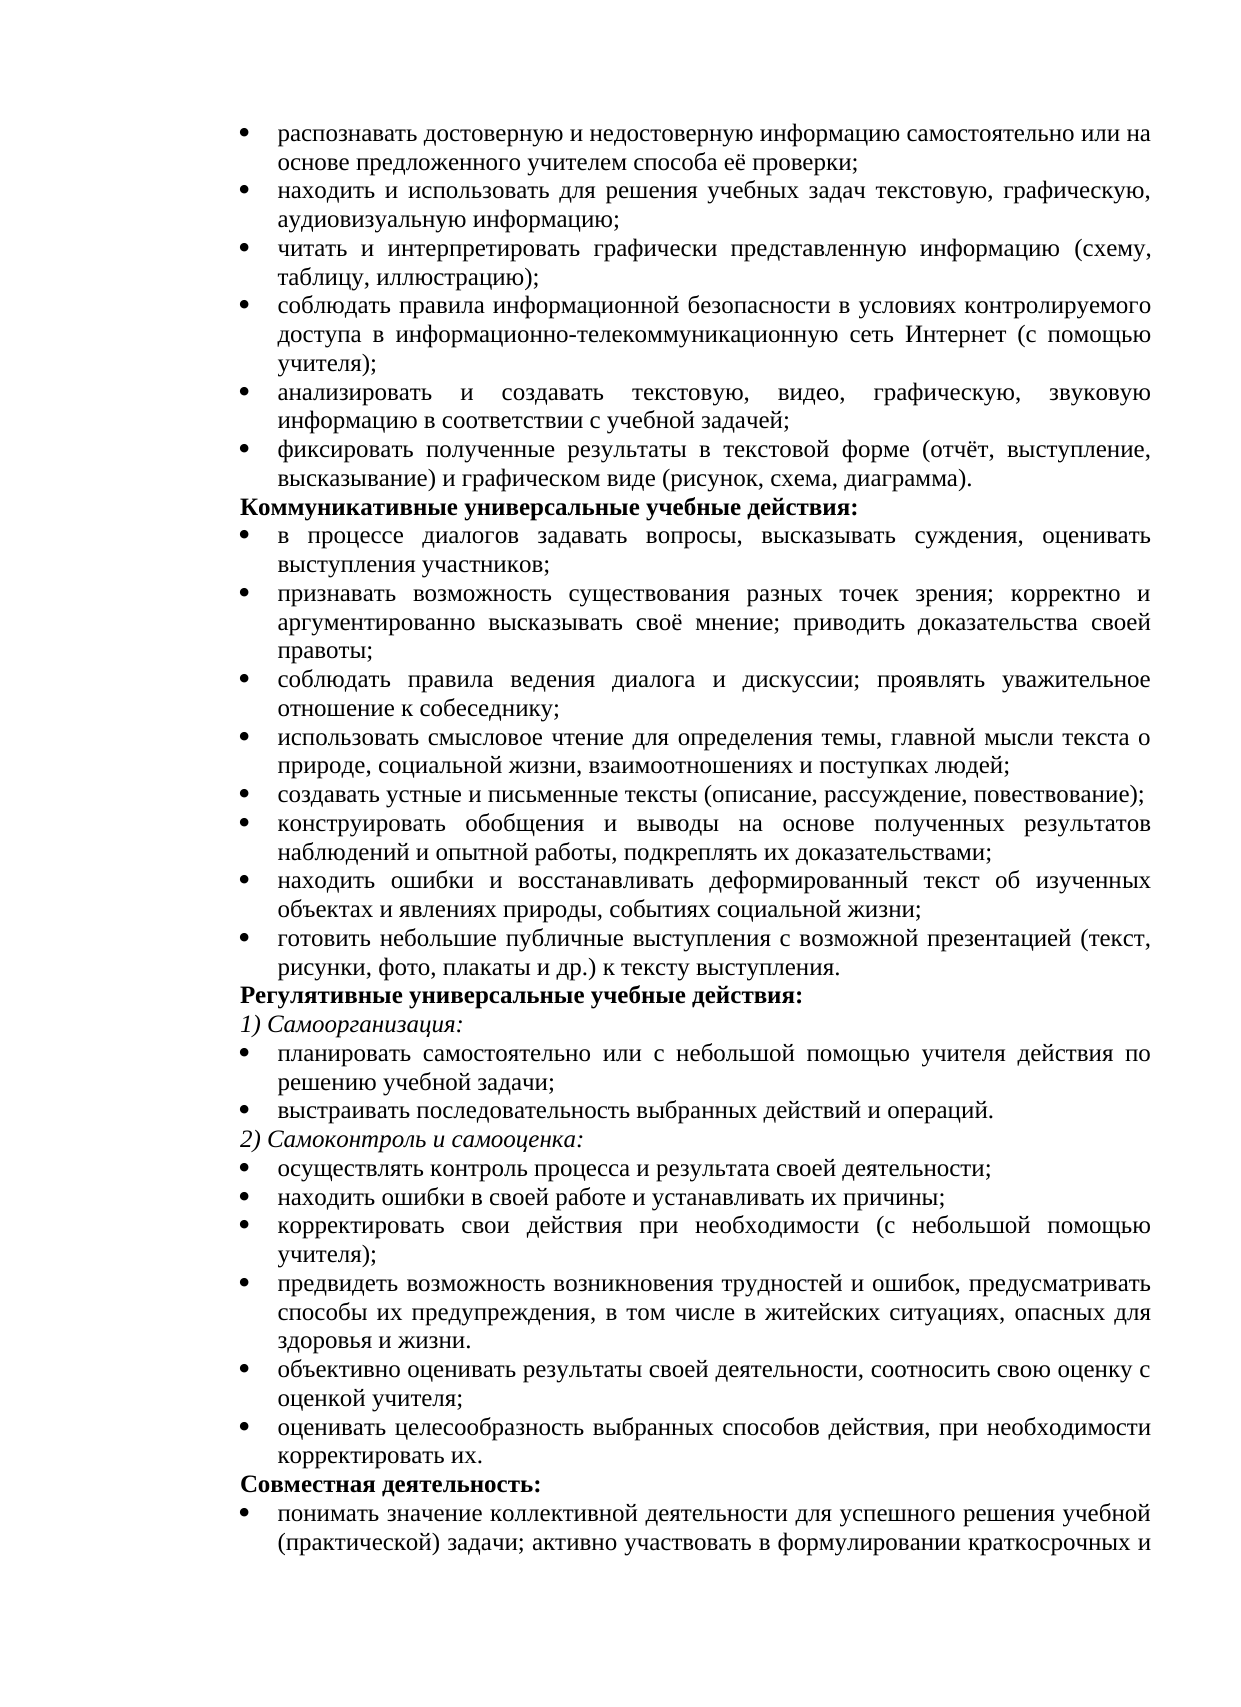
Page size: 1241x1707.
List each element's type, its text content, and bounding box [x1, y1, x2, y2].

list фиксировать полученные результаты в текстовой форме (отчёт, выступление, высказывание) и графическом виде (рисунок, схема, диаграмма). [240, 434, 1152, 492]
list находить ошибки в своей работе и устанавливать их причины; [240, 1182, 1152, 1211]
text Совместная деятельность: [177, 1469, 1152, 1498]
list распознавать достоверную и недостоверную информацию самостоятельно или на основе предложенного учителем способа её проверки; [240, 118, 1152, 176]
list корректировать свои действия при необходимости (с небольшой помощью учителя); [240, 1211, 1152, 1268]
list выстраивать последовательность выбранных действий и операций. [240, 1096, 1152, 1124]
list в процессе диалогов задавать вопросы, высказывать суждения, оценивать выступления участников; [240, 521, 1152, 578]
list оценивать целесообразность выбранных способов действия, при необходимости корректировать их. [240, 1412, 1152, 1469]
list готовить небольшие публичные выступления с возможной презентацией (текст, рисунки, фото, плакаты и др.) к тексту выступления. [240, 923, 1152, 981]
list анализировать и создавать текстовую, видео, графическую, звуковую информацию в соответствии с учебной задачей; [240, 377, 1152, 434]
text 1) Самоорганизация: [177, 1009, 1152, 1038]
list соблюдать правила ведения диалога и дискуссии; проявлять уважительное отношение к собеседнику; [240, 664, 1152, 722]
text 2) Самоконтроль и самооценка: [177, 1124, 1152, 1153]
list создавать устные и письменные тексты (описание, рассуждение, повествование); [240, 779, 1152, 808]
list находить и использовать для решения учебных задач текстовую, графическую, аудиовизуальную информацию; [240, 176, 1152, 233]
list конструировать обобщения и выводы на основе полученных результатов наблюдений и опытной работы, подкреплять их доказательствами; [240, 808, 1152, 866]
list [240, 1498, 1152, 1556]
list предвидеть возможность возникновения трудностей и ошибок, предусматривать способы их предупреждения, в том числе в житейских ситуациях, опасных для здоровья и жизни. [240, 1268, 1152, 1354]
list читать и интерпретировать графически представленную информацию (схему, таблицу, иллюстрацию); [240, 233, 1152, 291]
text Коммуникативные универсальные учебные действия: [177, 492, 1152, 521]
list объективно оценивать результаты своей деятельности, соотносить свою оценку с оценкой учителя; [240, 1354, 1152, 1412]
list использовать смысловое чтение для определения темы, главной мысли текста о природе, социальной жизни, взаимоотношениях и поступках людей; [240, 722, 1152, 779]
list соблюдать правила информационной безопасности в условиях контролируемого доступа в информационно-телекоммуникационную сеть Интернет (с помощью учителя); [240, 291, 1152, 377]
list планировать самостоятельно или с небольшой помощью учителя действия по решению учебной задачи; [240, 1038, 1152, 1096]
text Регулятивные универсальные учебные действия: [177, 981, 1152, 1009]
list находить ошибки и восстанавливать деформированный текст об изученных объектах и явлениях природы, событиях социальной жизни; [240, 866, 1152, 923]
list признавать возможность существования разных точек зрения; корректно и аргументированно высказывать своё мнение; приводить доказательства своей правоты; [240, 578, 1152, 664]
list осуществлять контроль процесса и результата своей деятельности; [240, 1153, 1152, 1182]
